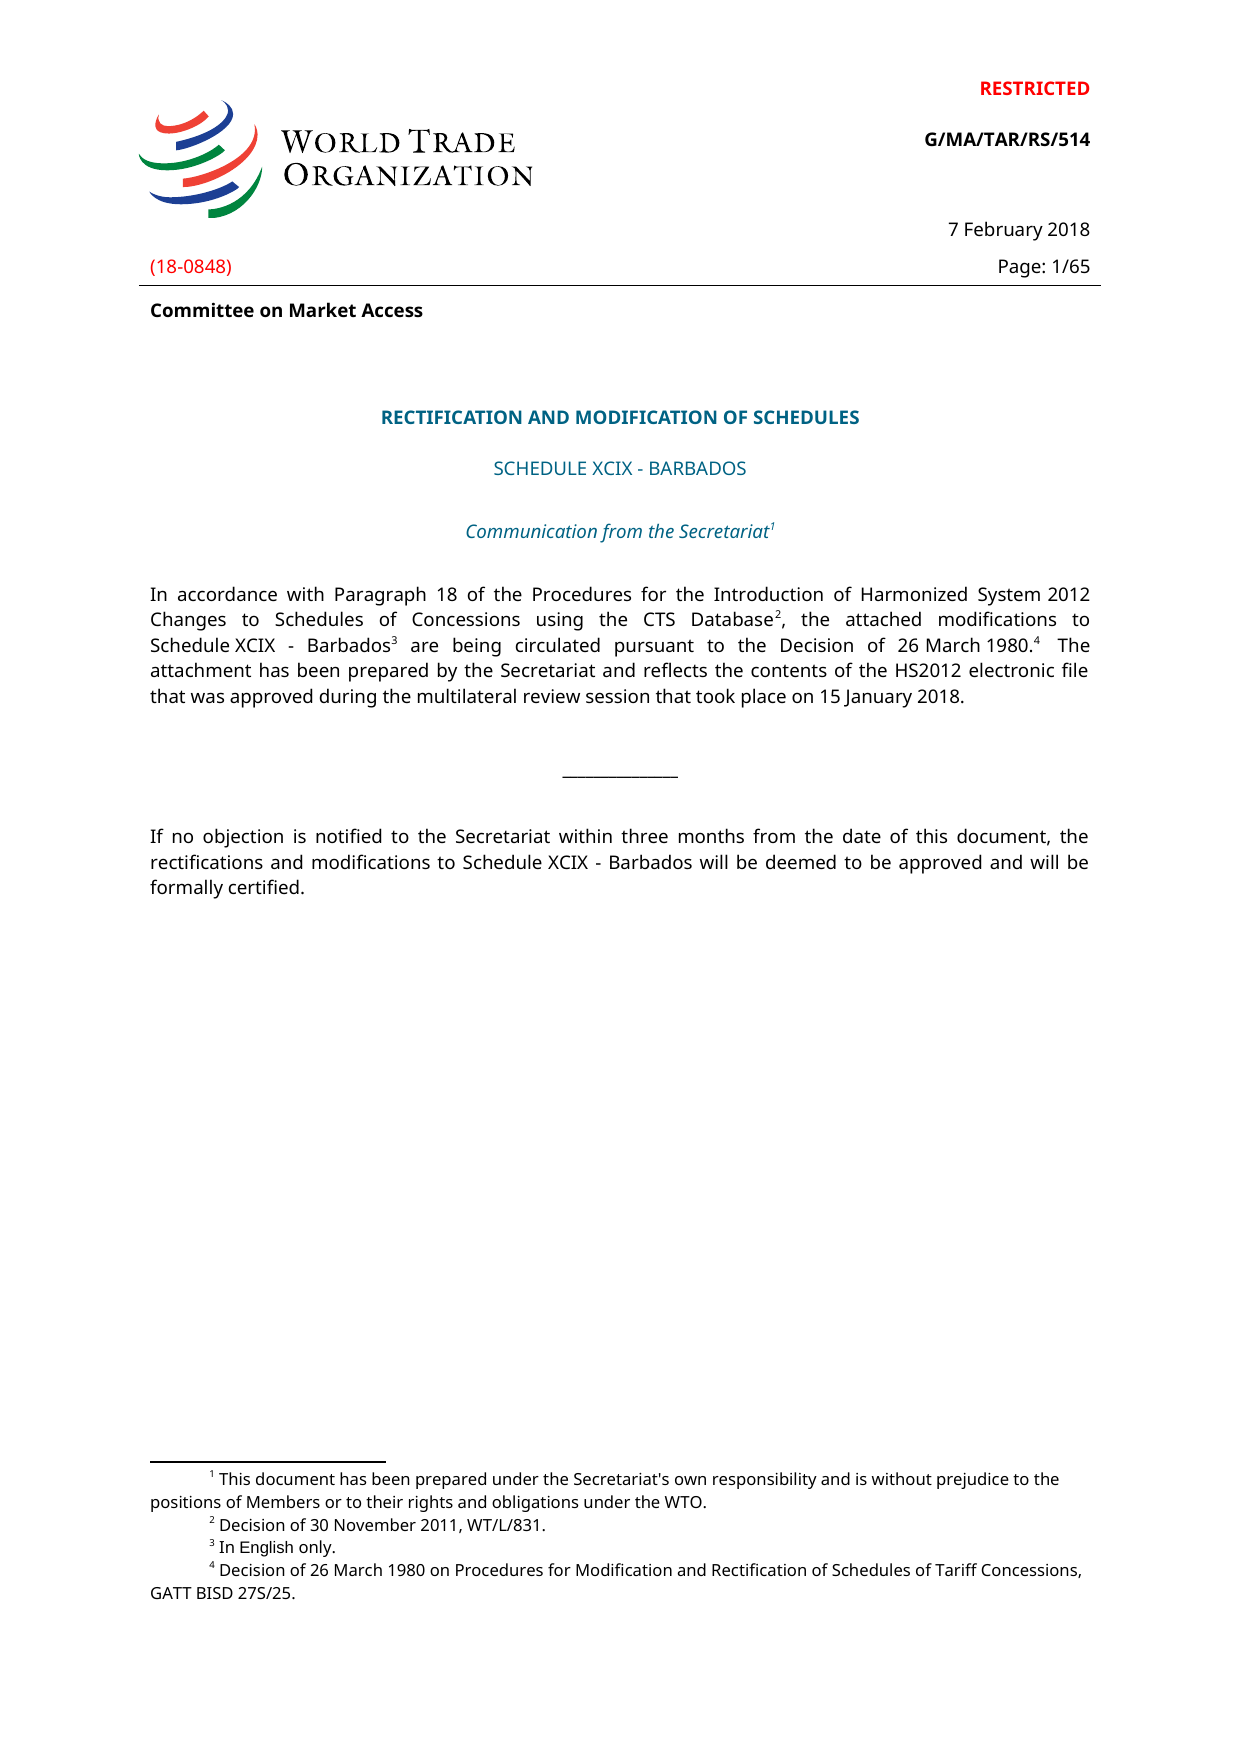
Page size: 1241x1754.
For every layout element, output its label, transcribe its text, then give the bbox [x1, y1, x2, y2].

text If no objection is notified to the Secretariat within three months from the date of this document, the rectifications and modifications to Schedule XCIX - Barbados will be deemed to be approved and will be formally certified. [150, 824, 1090, 900]
title Communication from the Secretariat [150, 518, 1090, 544]
text In accordance with Paragraph 18 of the Procedures for the Introduction of Harmonized System 2012 Changes to Schedules of Concessions using the CTS Database, the attached modifications to Schedule XCIX - Barbados are being circulated pursuant to the Decision of 26 March 1980. The attachment has been prepared by the Secretariat and reflects the contents of the HS2012 electronic file that was approved during the multilateral review session that took place on 15 January 2018. [150, 581, 1090, 709]
text _______________ [150, 756, 1090, 781]
title SCHEDULE XCIX - barbados [150, 455, 1090, 481]
title rectification and modification of schedules [150, 405, 1090, 430]
